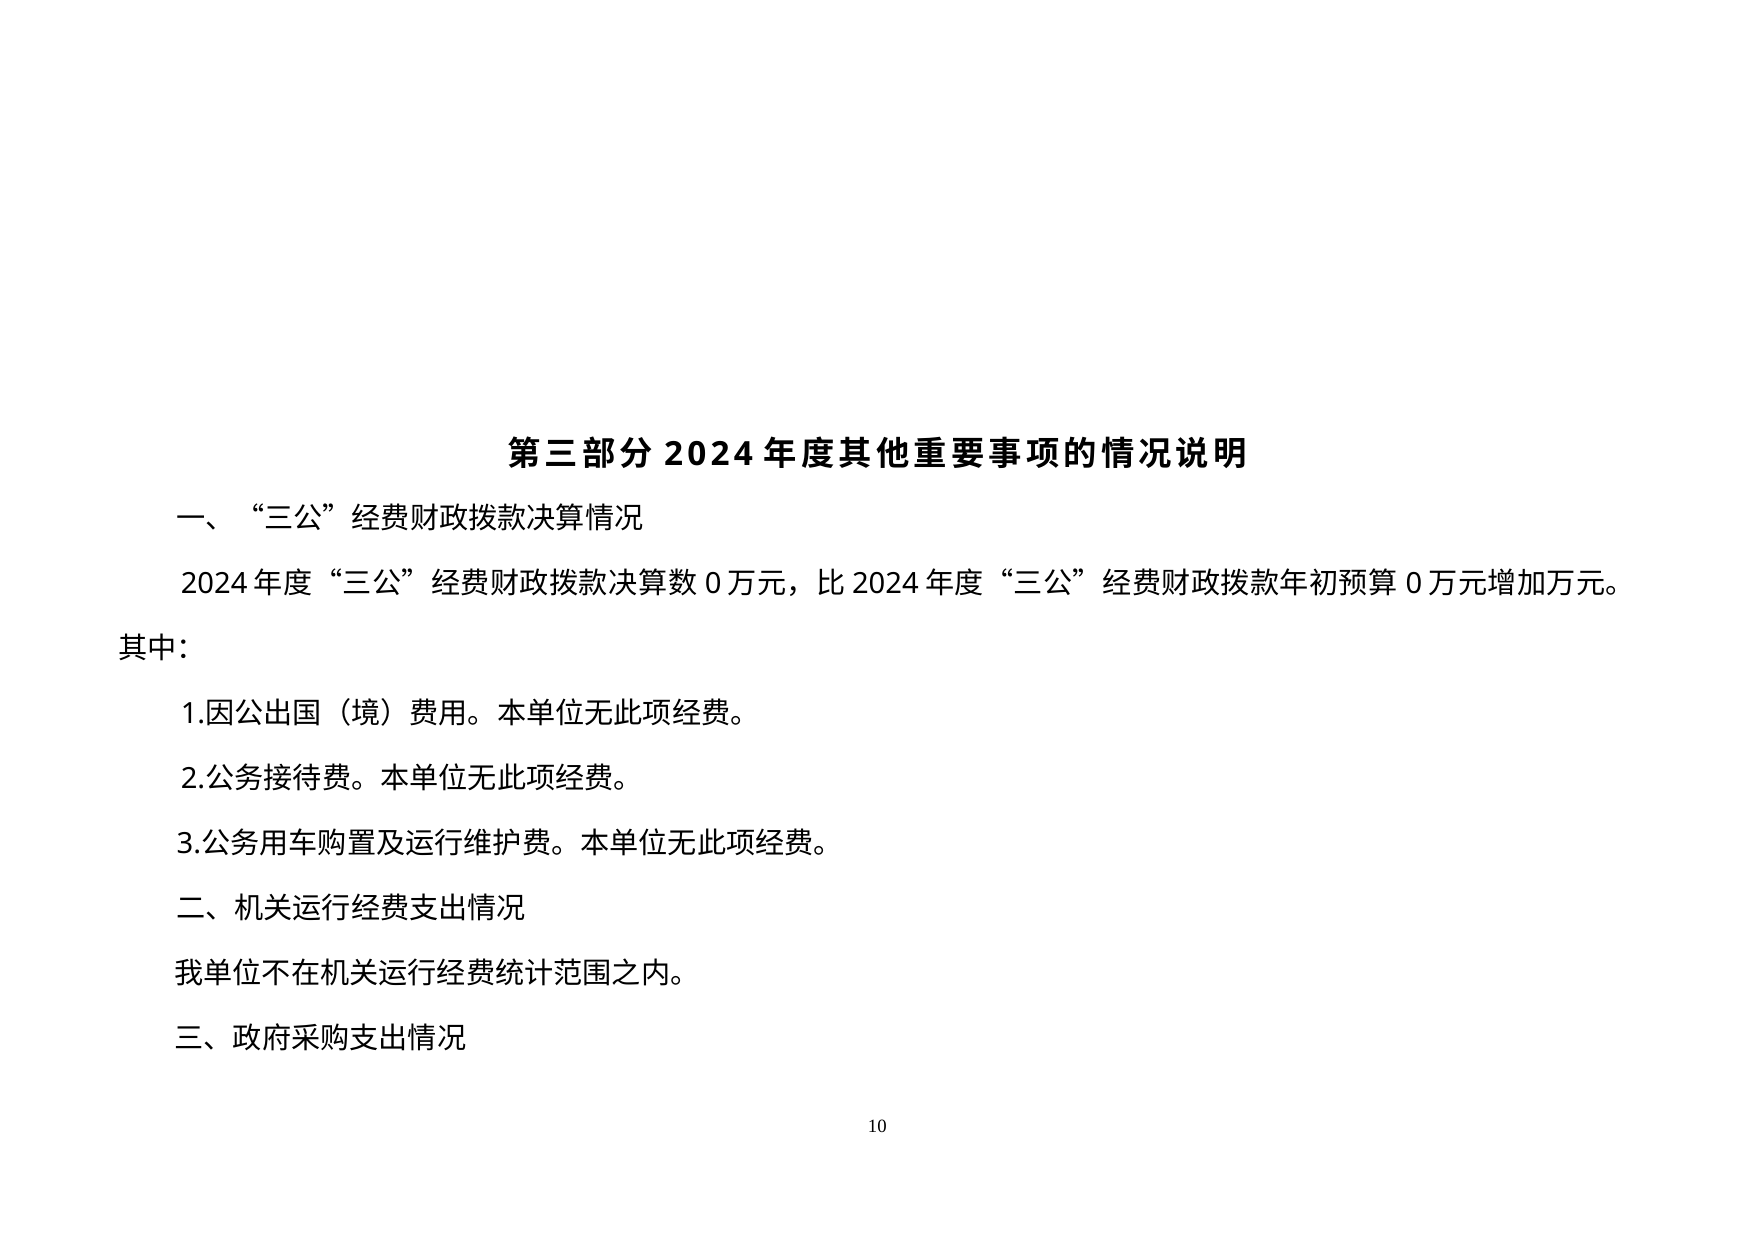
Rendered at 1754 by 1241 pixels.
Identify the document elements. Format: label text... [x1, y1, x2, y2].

text 1.因公出国（境）费用。本单位无此项经费。 [118, 678, 1636, 743]
text 我单位不在机关运行经费统计范围之内。 [118, 938, 1636, 1003]
text 2.公务接待费。本单位无此项经费。 [118, 743, 1636, 808]
text 一、“三公”经费财政拨款决算情况 [118, 483, 1636, 548]
text 3.公务用车购置及运行维护费。本单位无此项经费。 [118, 808, 1636, 873]
text 第三部分2024年度其他重要事项的情况说明 [118, 418, 1636, 483]
text 二、机关运行经费支出情况 [118, 873, 1636, 938]
text 2024年度“三公”经费财政拨款决算数0万元，比2024年度“三公”经费财政拨款年初预算0万元增加万元。其中： [118, 548, 1636, 678]
text 三、政府采购支出情况 [174, 1003, 1636, 1068]
